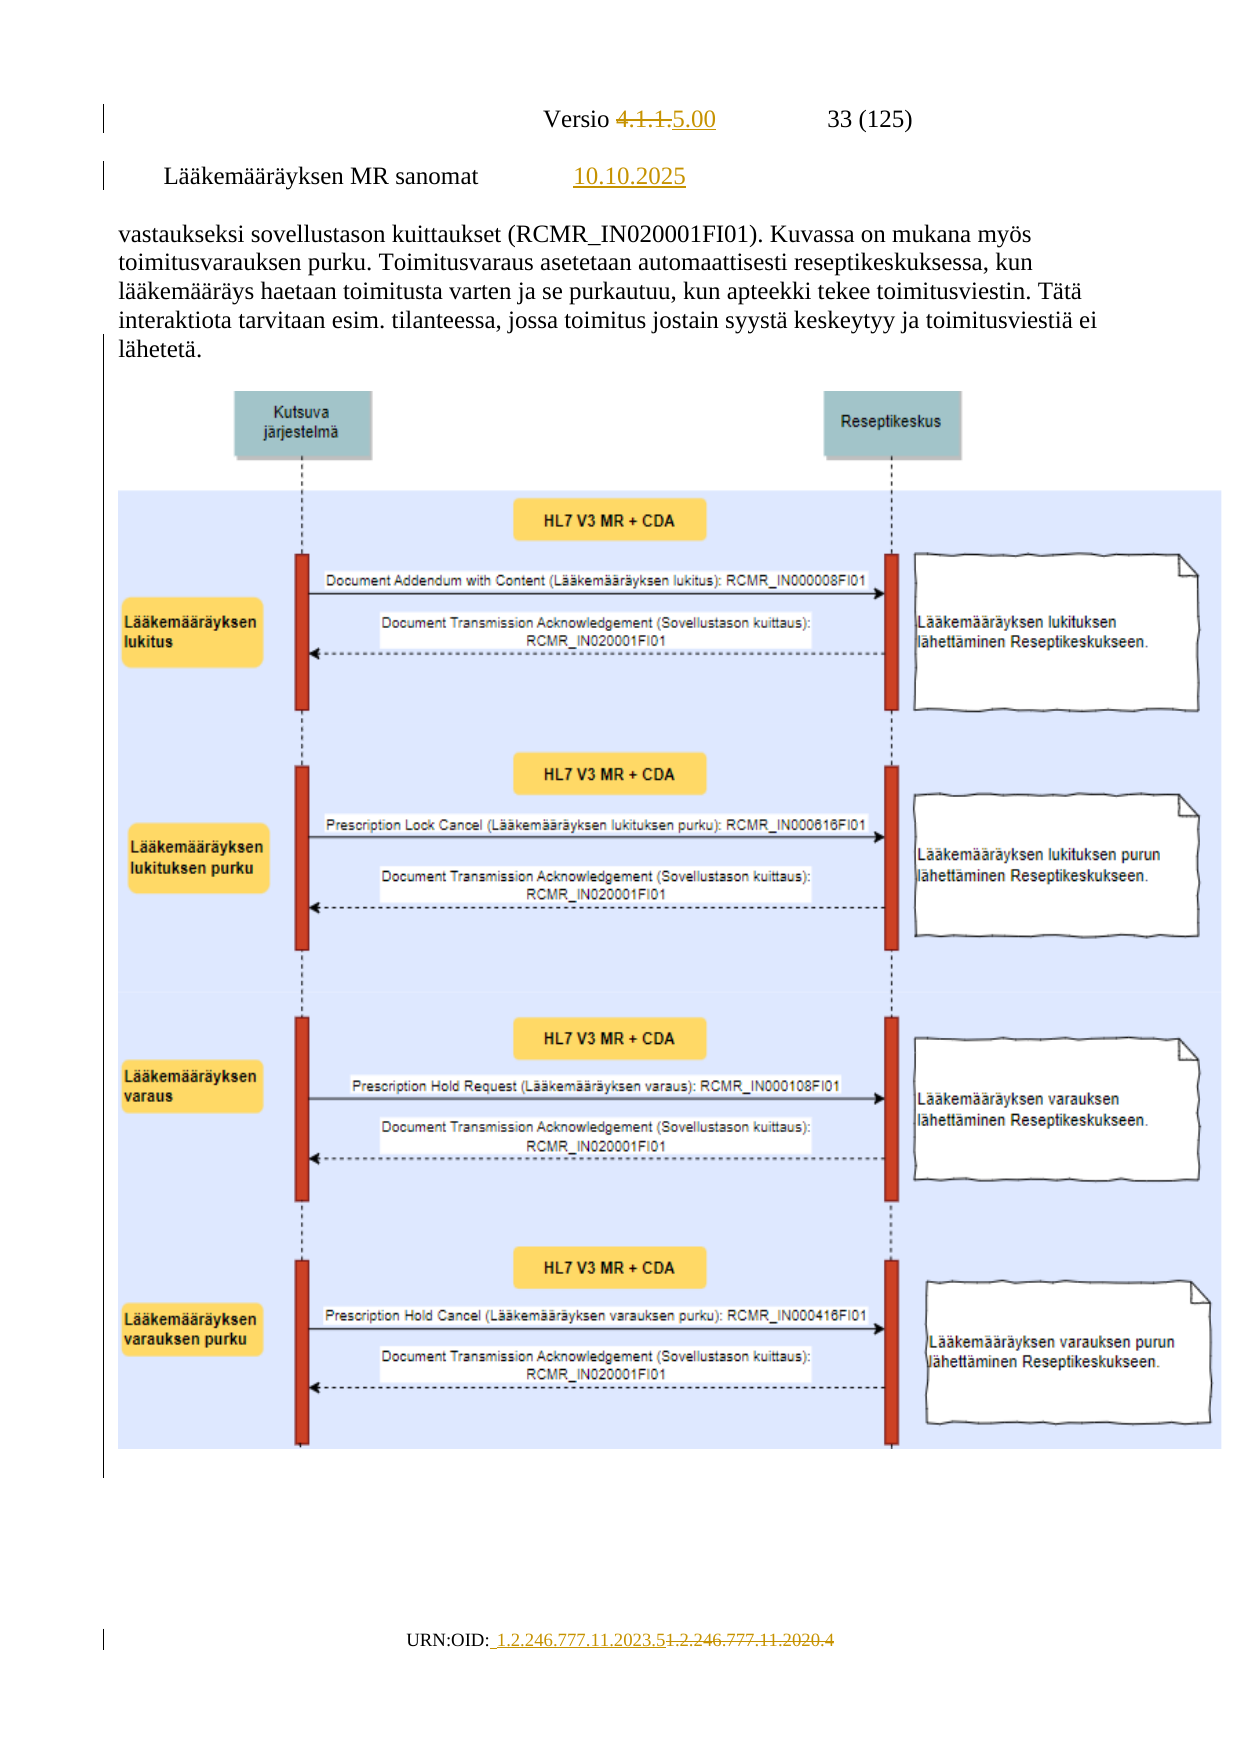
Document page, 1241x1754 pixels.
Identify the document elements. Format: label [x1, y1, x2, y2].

picture [118, 391, 1222, 1449]
text [118, 219, 1122, 362]
